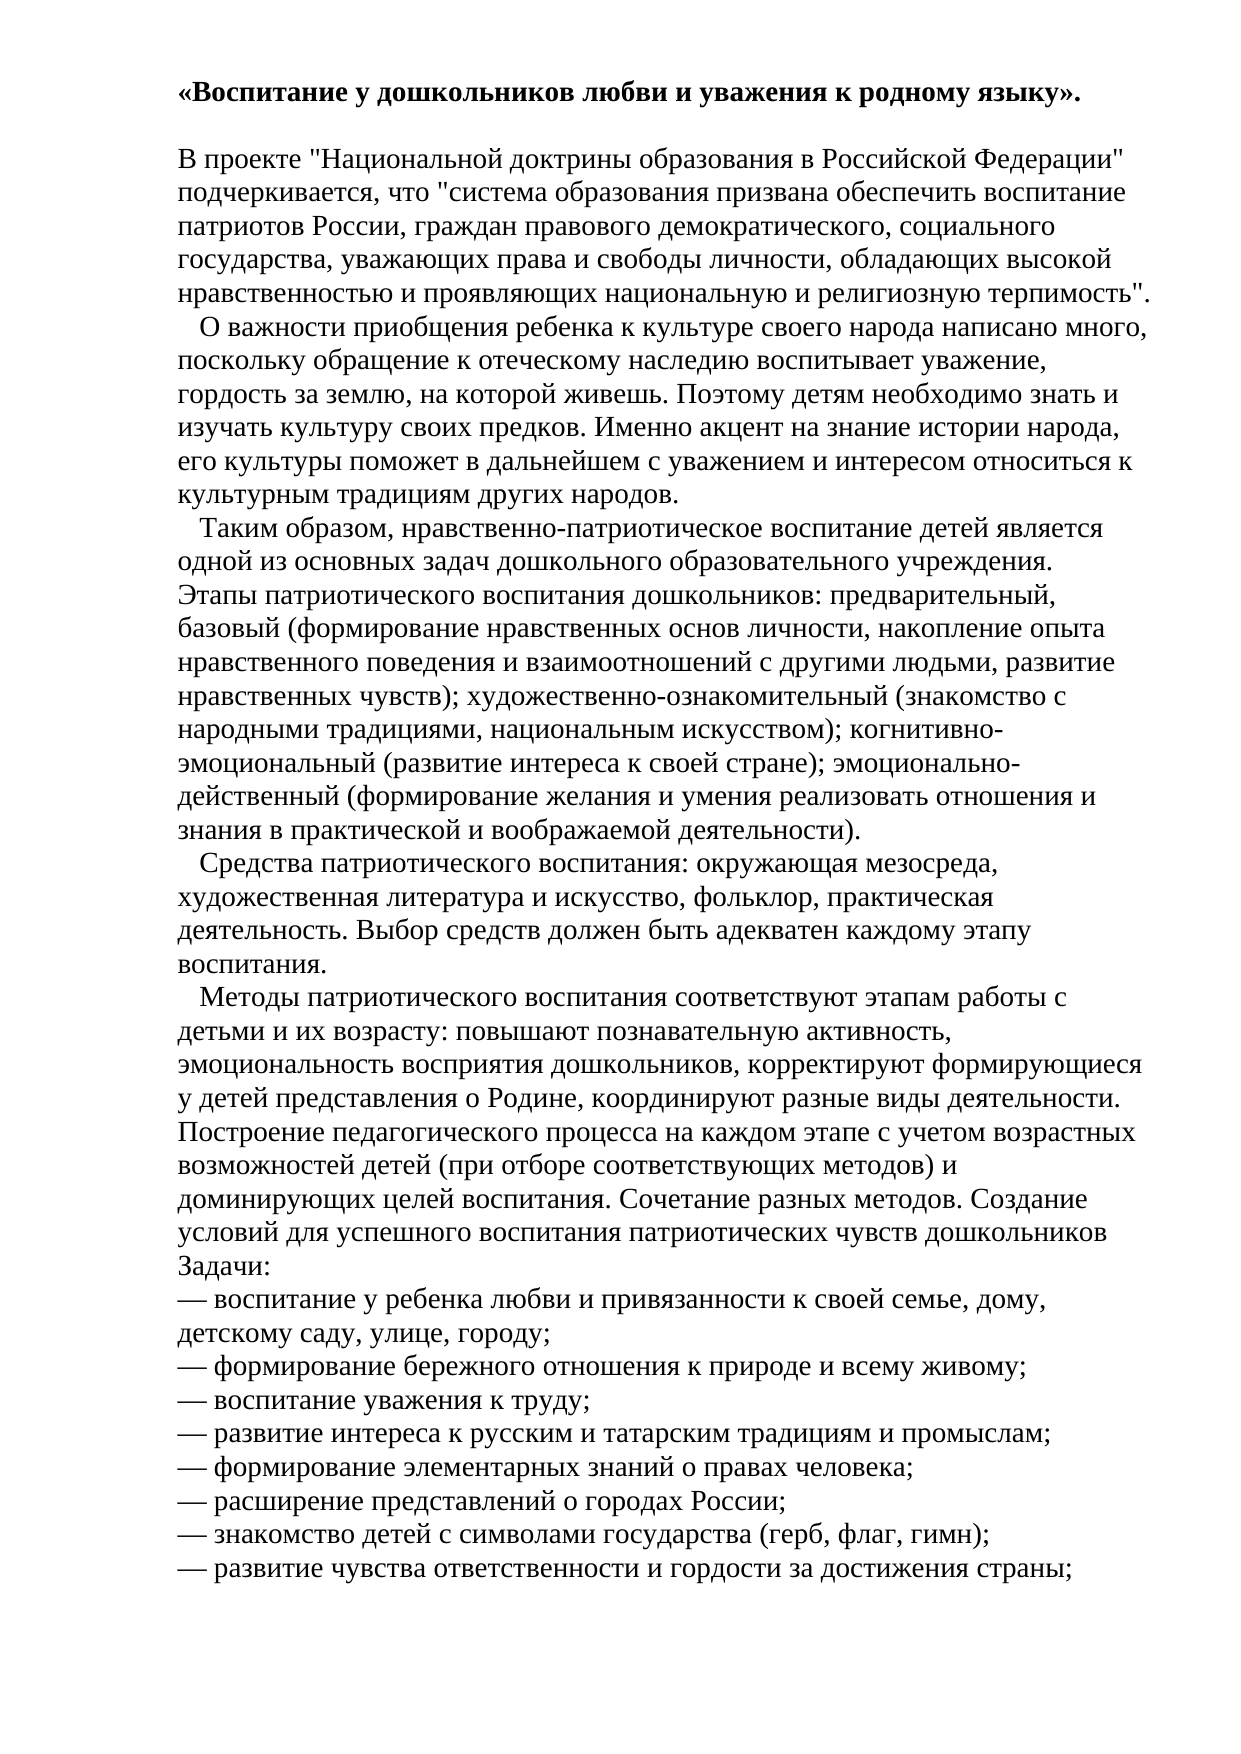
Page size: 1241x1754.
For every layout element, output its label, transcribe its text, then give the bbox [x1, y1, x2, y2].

text Методы патриотического воспитания соответствуют этапам работы с детьми и их возрасту: повышают познавательную активность, эмоциональность восприятия дошкольников, корректируют формирующиеся у детей представления о Родине, координируют разные виды деятельности. [177, 979, 1152, 1114]
text — знакомство детей с символами государства (герб, флаг, гимн); [177, 1516, 1152, 1550]
text В проекте "Национальной доктрины образования в Российской Федерации" подчеркивается, что "система образования призвана обеспечить воспитание патриотов России, граждан правового демократического, социального государства, уважающих права и свободы личности, обладающих высокой нравственностью и проявляющих национальную и религиозную терпимость". [177, 141, 1152, 309]
text Этапы патриотического воспитания дошкольников: предварительный, базовый (формирование нравственных основ личности, накопление опыта нравственного поведения и взаимоотношений с другими людьми, развитие нравственных чувств); художественно-ознакомительный (знакомство с народными традициями, национальным искусством); когнитивно-эмоциональный (развитие интереса к своей стране); эмоционально-действенный (формирование желания и умения реализовать отношения и знания в практической и воображаемой деятельности). [177, 577, 1152, 845]
text «Воспитание у дошкольников любви и уважения к родному языку». [177, 74, 1152, 107]
text — воспитание у ребенка любви и привязанности к своей семье, дому, детскому саду, улице, городу; [177, 1281, 1152, 1348]
text — расширение представлений о городах России; [177, 1483, 1152, 1516]
text О важности приобщения ребенка к культуре своего народа написано много, поскольку обращение к отеческому наследию воспитывает уважение, гордость за землю, на которой живешь. Поэтому детям необходимо знать и изучать культуру своих предков. Именно акцент на знание истории народа, его культуры поможет в дальнейшем с уважением и интересом относиться к культурным традициям других народов. [177, 309, 1152, 510]
text Средства патриотического воспитания: окружающая мезосреда, художественная литература и искусство, фольклор, практическая деятельность. Выбор средств должен быть адекватен каждому этапу воспитания. [177, 845, 1152, 979]
text Таким образом, нравственно-патриотическое воспитание детей является одной из основных задач дошкольного образовательного учреждения. [177, 510, 1152, 577]
text — формирование бережного отношения к природе и всему живому; [177, 1348, 1152, 1382]
text Задачи: [177, 1248, 1152, 1281]
text — развитие интереса к русским и татарским традициям и промыслам; [177, 1416, 1152, 1449]
text — развитие чувства ответственности и гордости за достижения страны; [177, 1550, 1152, 1583]
text Построение педагогического процесса на каждом этапе с учетом возрастных возможностей детей (при отборе соответствующих методов) и доминирующих целей воспитания. Сочетание разных методов. Создание условий для успешного воспитания патриотических чувств дошкольников [177, 1114, 1152, 1248]
text — воспитание уважения к труду; [177, 1382, 1152, 1416]
text — формирование элементарных знаний о правах человека; [177, 1449, 1152, 1483]
